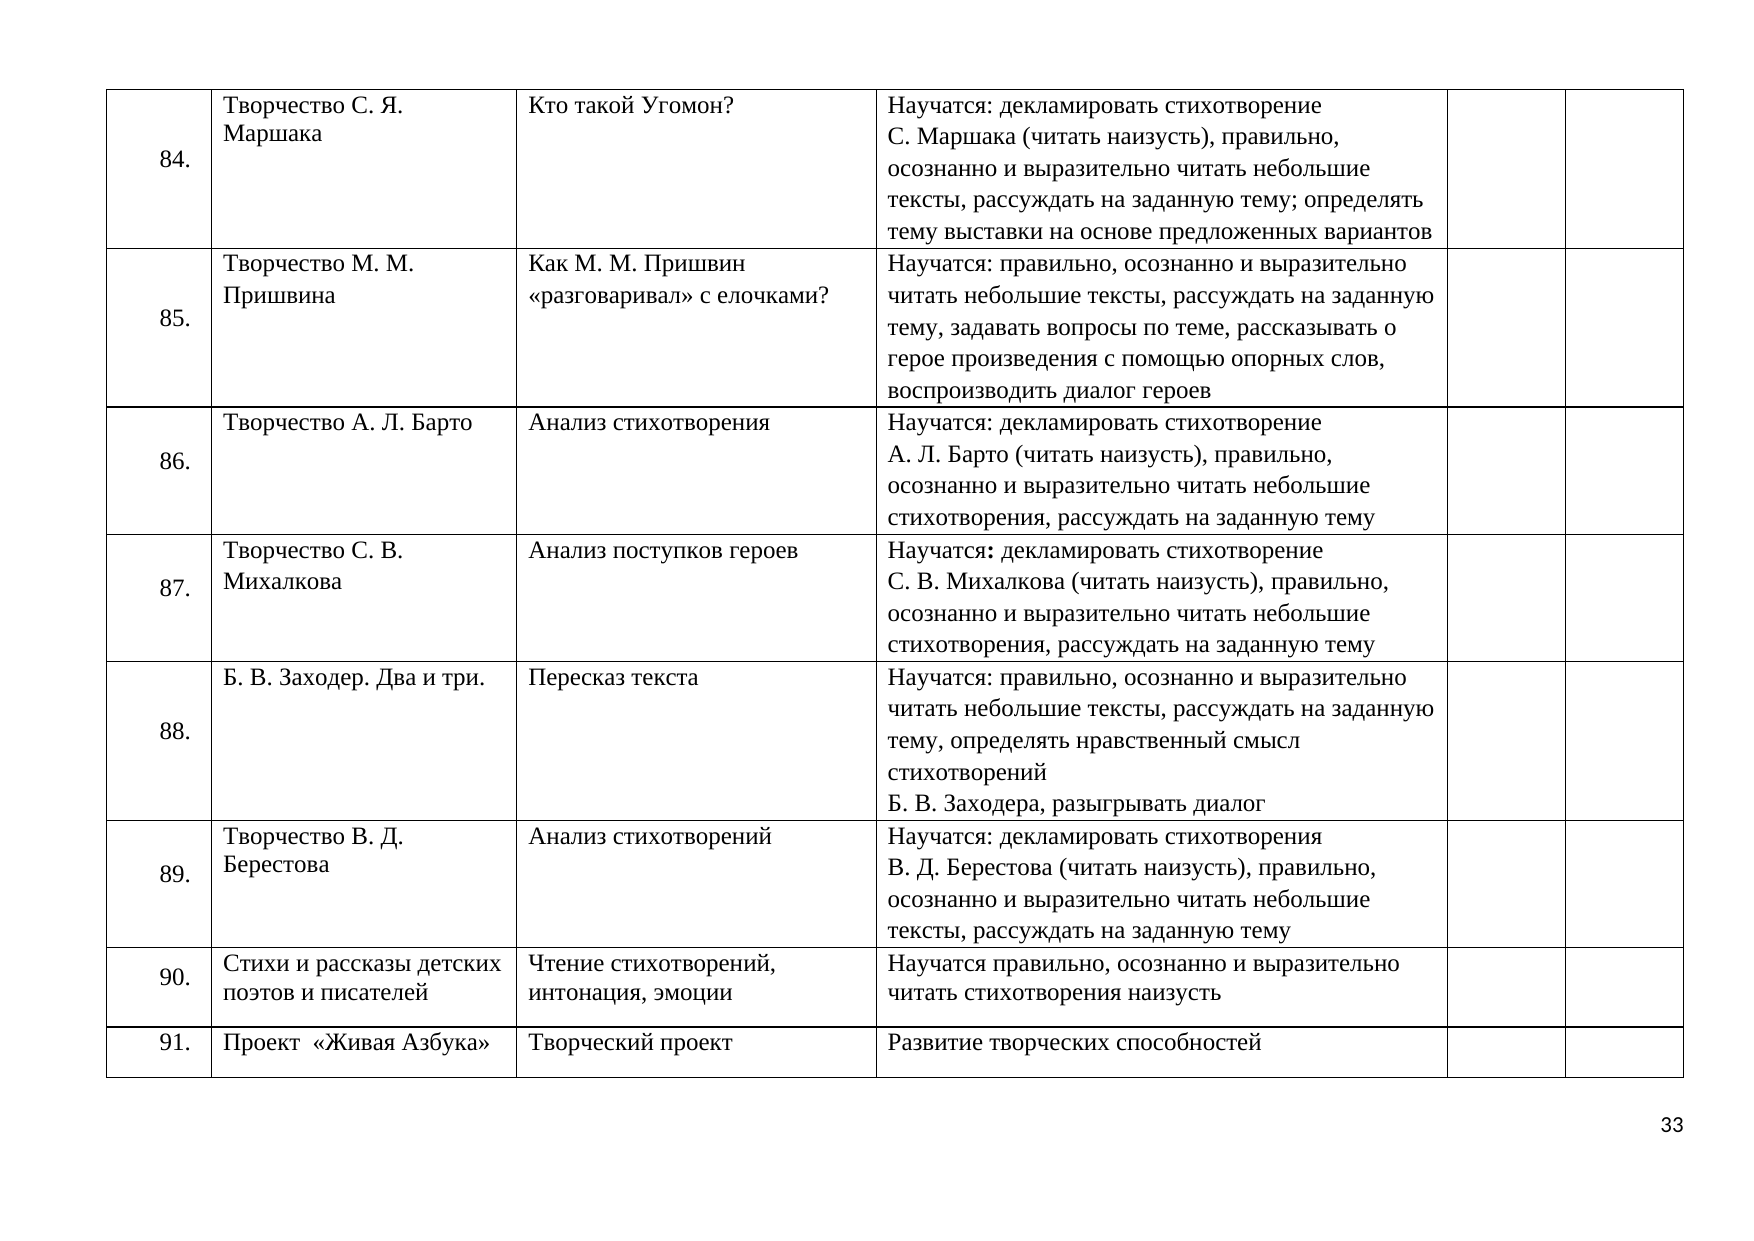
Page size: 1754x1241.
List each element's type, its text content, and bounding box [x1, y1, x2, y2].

table_cell Творчество С. Я. Маршака [212, 90, 516, 247]
table_cell [1566, 249, 1683, 406]
table_cell [1566, 948, 1683, 1026]
table_cell Чтение стихотворений, интонация, эмоции [517, 948, 876, 1026]
table_cell [1448, 535, 1565, 661]
table_cell Как М. М. Пришвин «разговаривал» с елочками? [517, 249, 876, 406]
table_cell [1448, 90, 1565, 247]
table_cell [107, 948, 211, 1026]
table_cell Проект «Живая Азбука» [212, 1028, 516, 1077]
table_cell Научатся: декламировать стихотворение С. Маршака (читать наизусть), правильно, осознанно и выразительно читать небольшие тексты, рассуждать на заданную тему; определять тему выставки на основе предложенных вариантов [877, 90, 1447, 247]
table_cell [1566, 1028, 1683, 1077]
table_cell Творчество М. М. Пришвина [212, 249, 516, 406]
table_cell [1566, 821, 1683, 947]
table_cell [107, 90, 211, 247]
table_cell Научатся: правильно, осознанно и выразительно читать небольшие тексты, рассуждать на заданную тему, задавать вопросы по теме, рассказывать о герое произведения с помощью опорных слов, воспроизводить диалог героев [877, 249, 1447, 406]
table_cell [107, 662, 211, 820]
table_cell [107, 821, 211, 947]
table_cell Творчество В. Д. Берестова [212, 821, 516, 947]
table_cell [107, 535, 211, 661]
table_cell Кто такой Угомон? [517, 90, 876, 247]
table_cell [1448, 821, 1565, 947]
table_cell Стихи и рассказы детских поэтов и писателей [212, 948, 516, 1026]
table_cell [107, 249, 211, 406]
table_cell Б. В. Заходер. Два и три. [212, 662, 516, 820]
table_cell Пересказ текста [517, 662, 876, 820]
table_cell [107, 1028, 211, 1077]
table_cell [1448, 408, 1565, 534]
table_cell Творческий проект [517, 1028, 876, 1077]
table_cell Научатся: декламировать стихотворение С. В. Михалкова (читать наизусть), правильно, осознанно и выразительно читать небольшие стихотворения, рассуждать на заданную тему [877, 535, 1447, 661]
table_cell [1448, 1028, 1565, 1077]
table_cell [1566, 408, 1683, 534]
table_cell Творчество С. В. Михалкова [212, 535, 516, 661]
table_cell [1448, 948, 1565, 1026]
table_cell [1448, 249, 1565, 406]
table_cell Научатся: правильно, осознанно и выразительно читать небольшие тексты, рассуждать на заданную тему, определять нравственный смысл стихотворений Б. В. Заходера, разыгрывать диалог [877, 662, 1447, 820]
table_cell [1448, 662, 1565, 820]
table_cell Анализ стихотворения [517, 408, 876, 534]
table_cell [877, 948, 1447, 1026]
table_cell Научатся: декламировать стихотворения В. Д. Берестова (читать наизусть), правильно, осознанно и выразительно читать небольшие тексты, рассуждать на заданную тему [877, 821, 1447, 947]
table_cell Анализ поступков героев [517, 535, 876, 661]
table_cell Творчество А. Л. Барто [212, 408, 516, 534]
table_cell [1566, 662, 1683, 820]
table_cell Анализ стихотворений [517, 821, 876, 947]
table_cell [107, 408, 211, 534]
table_cell [1566, 535, 1683, 661]
table_cell [1566, 90, 1683, 247]
table_cell Научатся: декламировать стихотворение А. Л. Барто (читать наизусть), правильно, осознанно и выразительно читать небольшие стихотворения, рассуждать на заданную тему [877, 408, 1447, 534]
table_cell Развитие творческих способностей [877, 1028, 1447, 1077]
